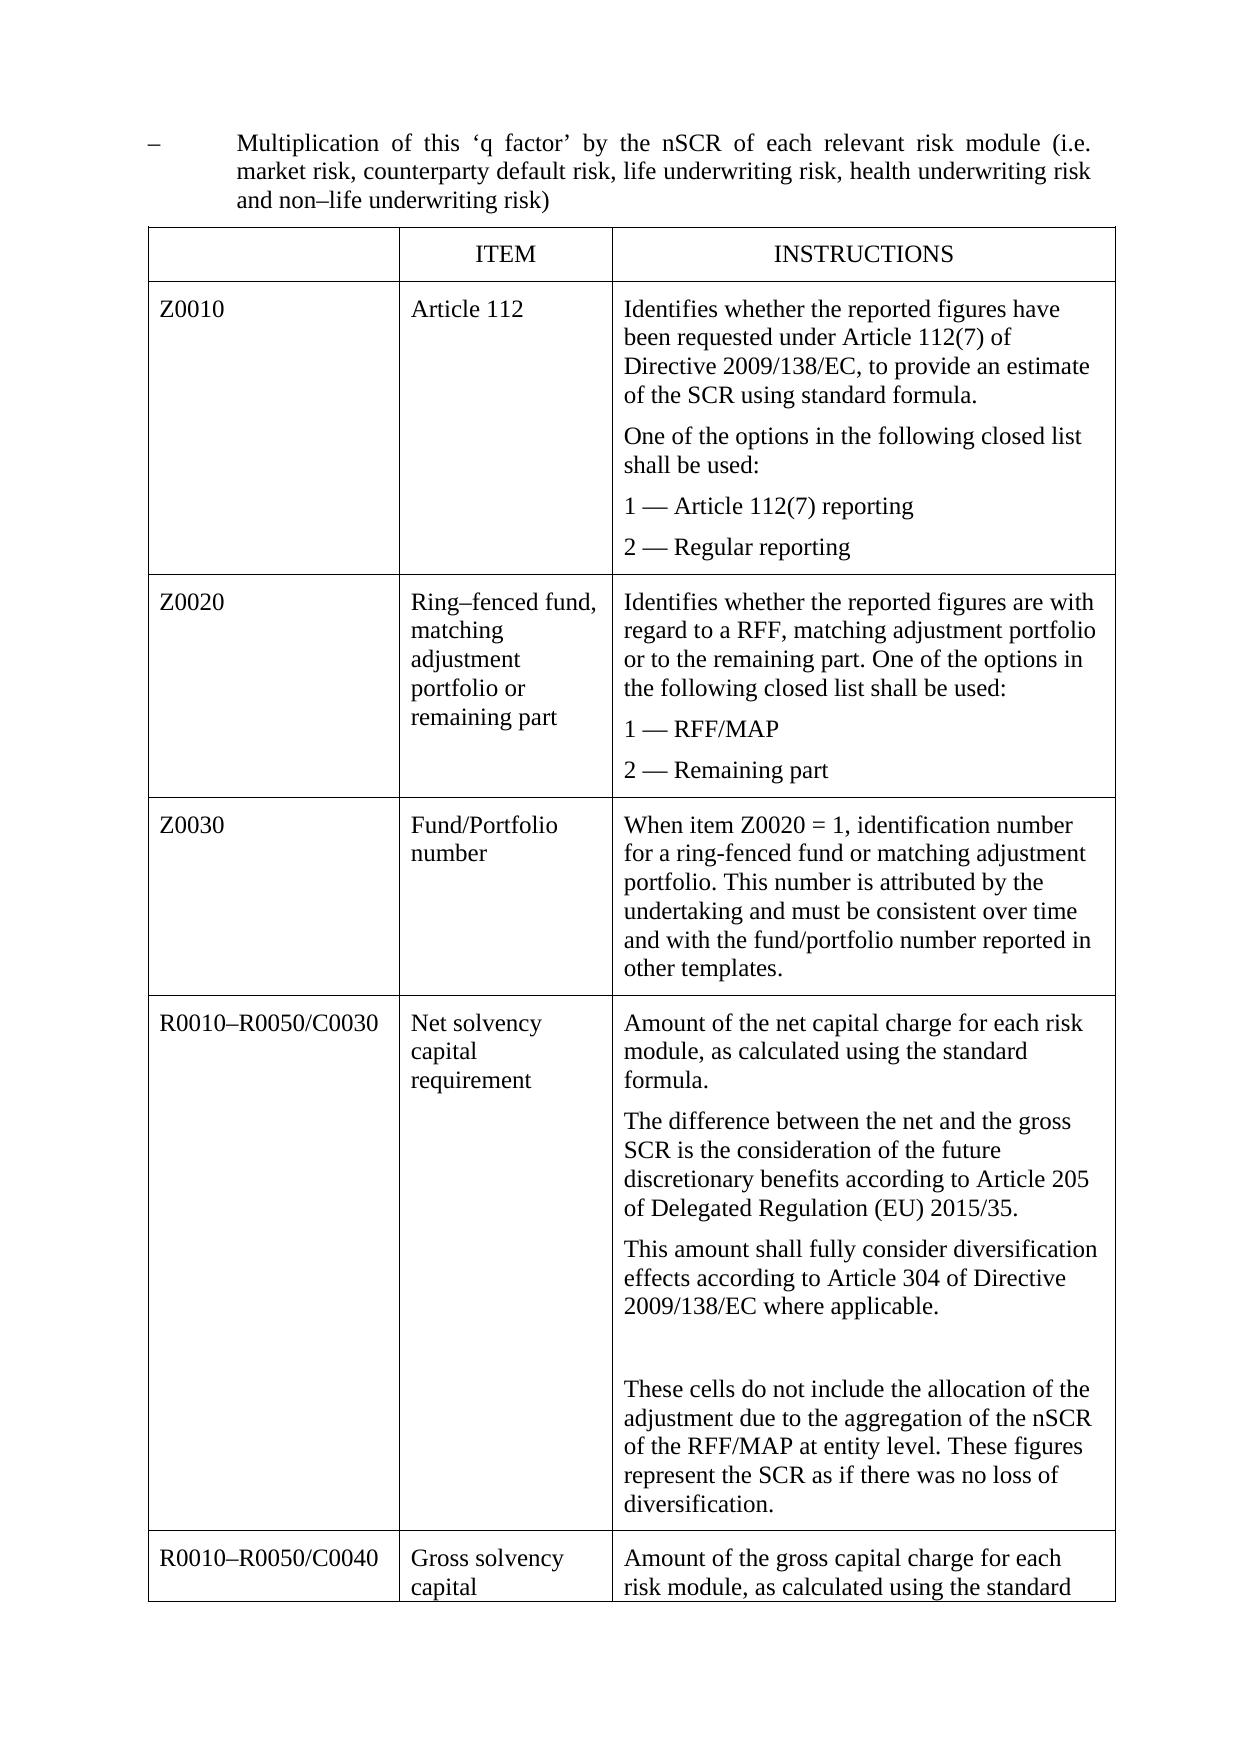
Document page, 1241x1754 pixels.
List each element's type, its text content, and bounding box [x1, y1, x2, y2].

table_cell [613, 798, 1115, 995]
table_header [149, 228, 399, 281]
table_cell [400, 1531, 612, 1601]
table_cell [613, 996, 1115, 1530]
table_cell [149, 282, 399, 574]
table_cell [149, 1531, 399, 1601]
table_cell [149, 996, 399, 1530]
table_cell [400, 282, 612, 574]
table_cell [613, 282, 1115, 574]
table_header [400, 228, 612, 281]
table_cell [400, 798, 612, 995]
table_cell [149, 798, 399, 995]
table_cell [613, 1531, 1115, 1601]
list Multiplication of this ‘q factor’ by the nSCR of each relevant risk module (i.e. market risk, counterparty default risk, life underwriting risk, health underwriting risk and non–life underwriting risk) [148, 128, 1092, 214]
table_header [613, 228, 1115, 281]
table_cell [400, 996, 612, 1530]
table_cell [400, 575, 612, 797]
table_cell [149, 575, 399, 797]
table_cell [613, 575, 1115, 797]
